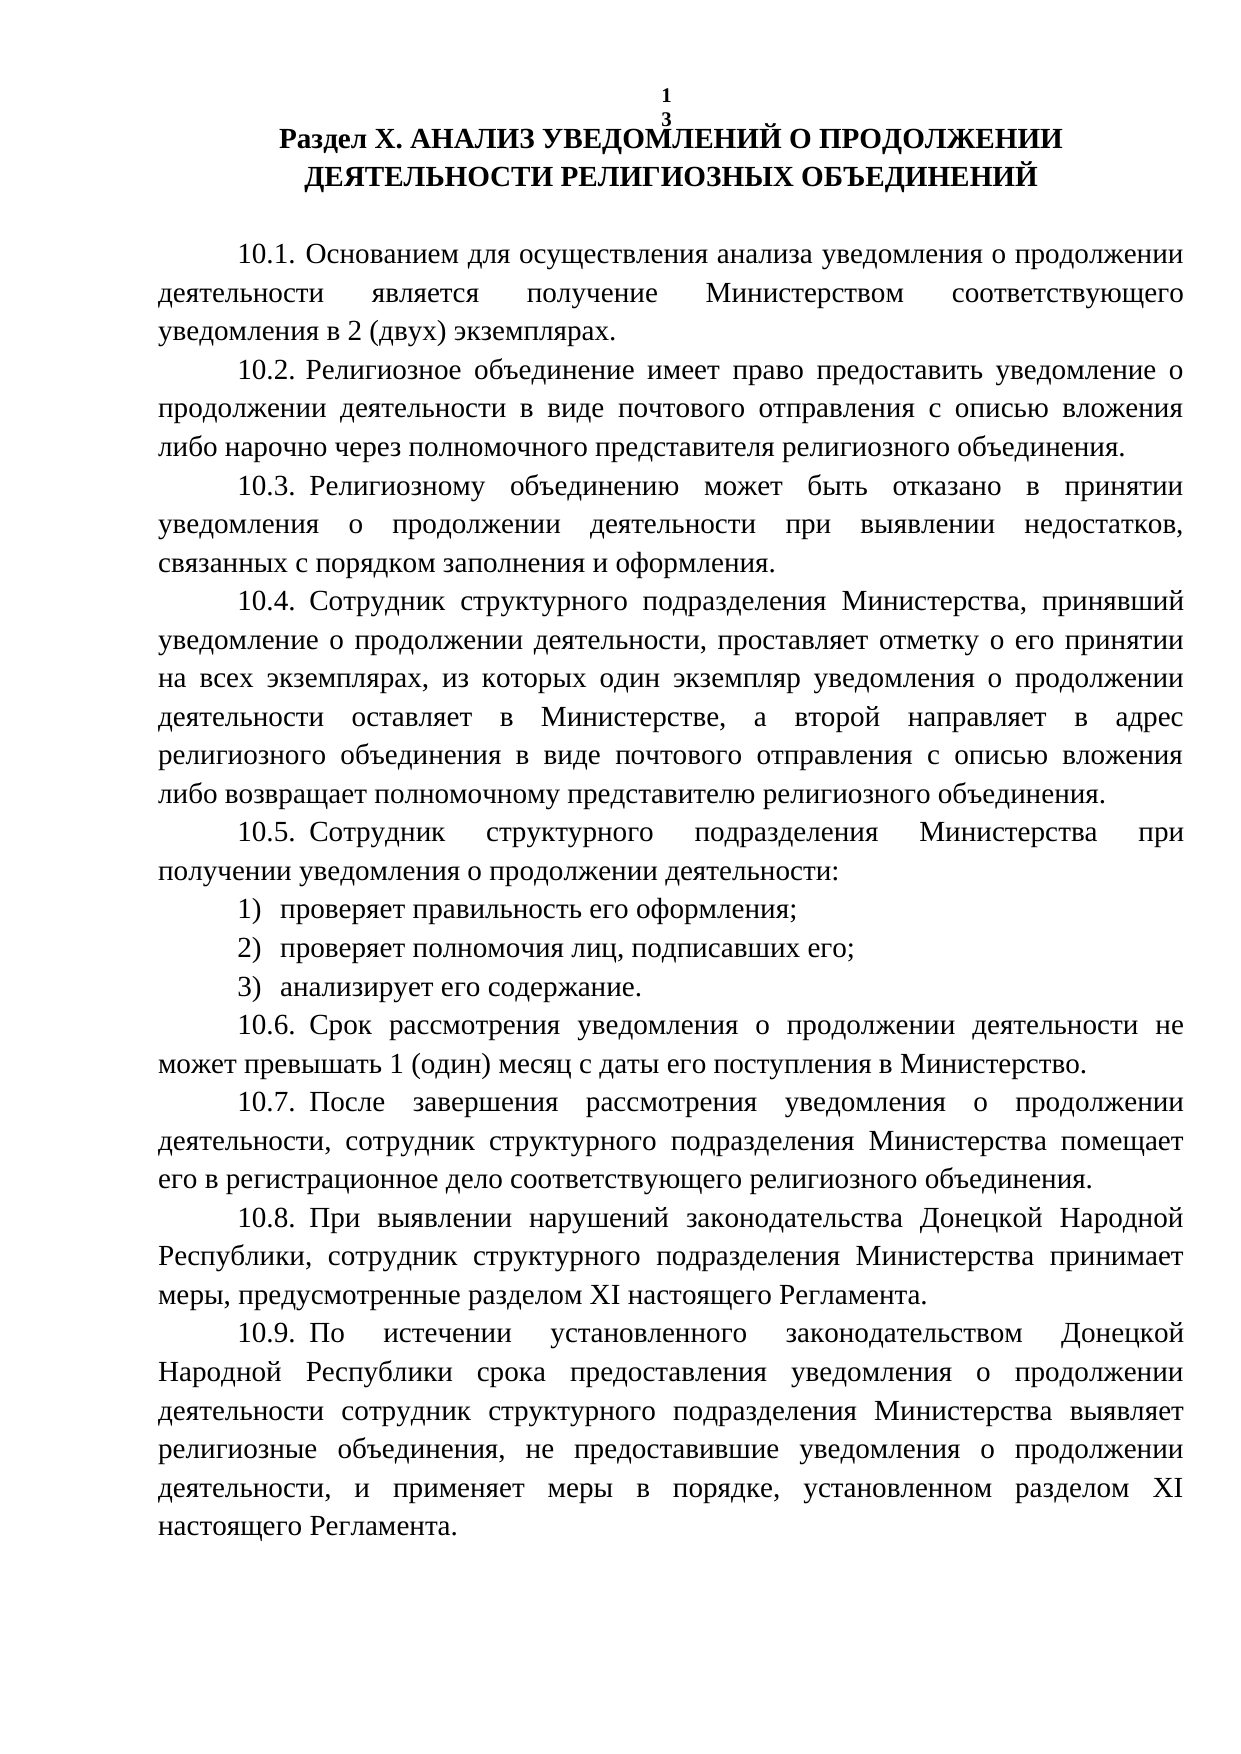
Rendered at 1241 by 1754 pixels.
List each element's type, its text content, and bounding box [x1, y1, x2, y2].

list При выявлении нарушений законодательства Донецкой Народной Республики, сотрудник структурного подразделения Министерства принимает меры, предусмотренные разделом XI настоящего Регламента. [158, 1200, 1184, 1311]
text Раздел X. АНАЛИЗ УВЕДОМЛЕНИЙ О ПРОДОЛЖЕНИИ ДЕЯТЕЛЬНОСТИ РЕЛИГИОЗНЫХ ОБЪЕДИНЕНИЙ [158, 121, 1184, 193]
list Религиозное объединение имеет право предоставить уведомление о продолжении деятельности в виде почтового отправления с описью вложения либо нарочно через полномочного представителя религиозного объединения. [158, 352, 1184, 463]
list Сотрудник структурного подразделения Министерства при получении уведомления о продолжении деятельности: [158, 814, 1184, 887]
list проверяет полномочия лиц, подписавших его; [158, 930, 1184, 964]
list После завершения рассмотрения уведомления о продолжении деятельности, сотрудник структурного подразделения Министерства помещает его в регистрационное дело соответствующего религиозного объединения. [158, 1084, 1184, 1195]
list Сотрудник структурного подразделения Министерства, принявший уведомление о продолжении деятельности, проставляет отметку о его принятии на всех экземплярах, из которых один экземпляр уведомления о продолжении деятельности оставляет в Министерстве, а второй направляет в адрес религиозного объединения в виде почтового отправления с описью вложения либо возвращает полномочному представителю религиозного объединения. [158, 583, 1184, 809]
list Основанием для осуществления анализа уведомления о продолжении деятельности является получение Министерством соответствующего уведомления в 2 (двух) экземплярах. [158, 236, 1184, 347]
list Религиозному объединению может быть отказано в принятии уведомления о продолжении деятельности при выявлении недостатков, связанных с порядком заполнения и оформления. [158, 468, 1184, 578]
list Срок рассмотрения уведомления о продолжении деятельности не может превышать 1 (один) месяц с даты его поступления в Министерство. [158, 1007, 1184, 1079]
list проверяет правильность его оформления; [158, 892, 1184, 925]
list анализирует его содержание. [158, 969, 1184, 1002]
list По истечении установленного законодательством Донецкой Народной Республики срока предоставления уведомления о продолжении деятельности сотрудник структурного подразделения Министерства выявляет религиозные объединения, не предоставившие уведомления о продолжении деятельности, и применяет меры в порядке, установленном разделом XI настоящего Регламента. [158, 1316, 1184, 1542]
